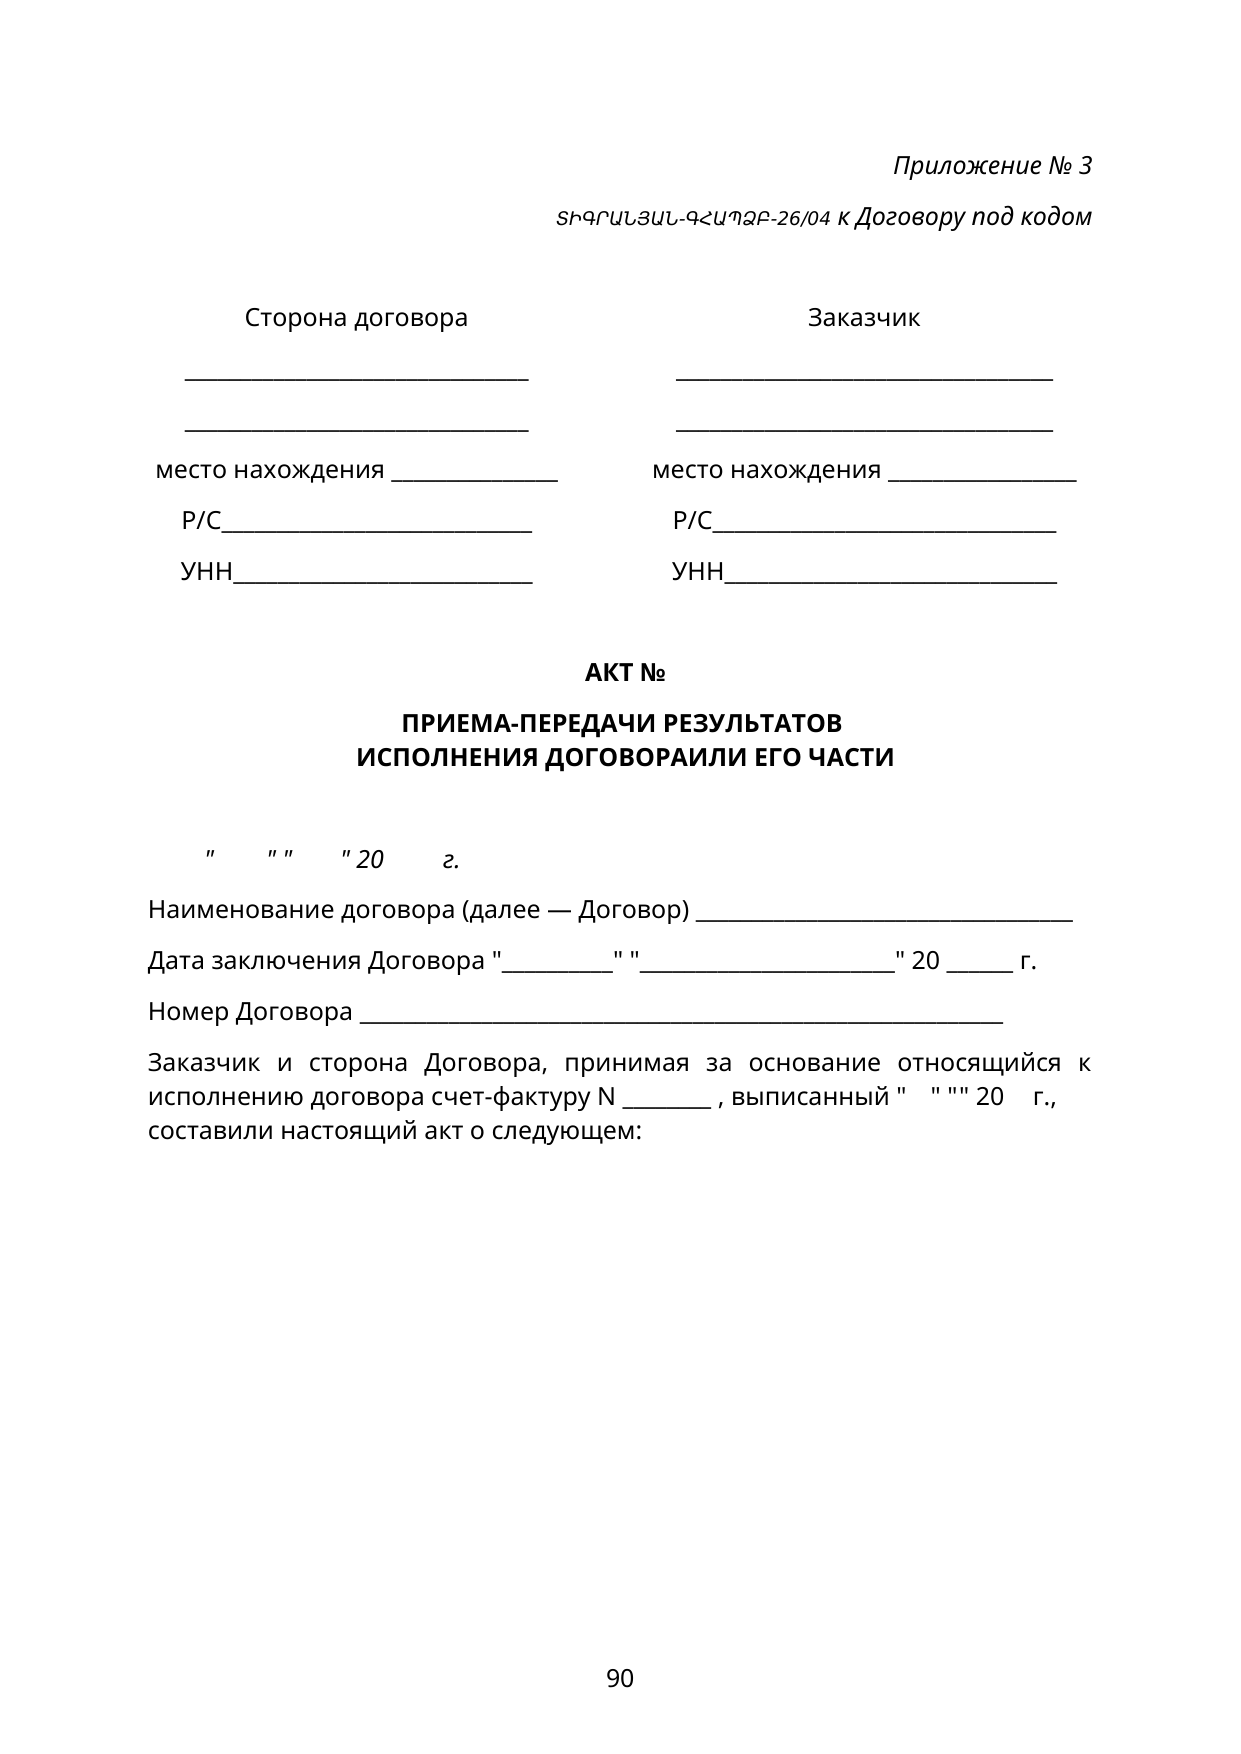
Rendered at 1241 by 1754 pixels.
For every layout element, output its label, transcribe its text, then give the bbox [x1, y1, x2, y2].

text Заказчик и сторона Договора, принимая за основание относящийся к исполнению договора счет-фактуру N ________ , выписанный " " " " 20 г., составили настоящий акт о следующем: [148, 1044, 1092, 1146]
text Номер Договора __________________________________________________________ [148, 993, 1092, 1027]
text " " " " 20 г. [148, 841, 1092, 875]
text Наименование договора (далее — Договор) __________________________________ [148, 892, 1092, 926]
text Дата заключения Договора "__________" "_______________________" 20 ______ г. [148, 943, 1092, 977]
table_header Сторона договора _______________________________ _______________________________ место нахождения _______________ Р/С____________________________ УНН___________________________ [112, 300, 601, 604]
text АКТ № [207, 655, 1044, 689]
text ՏԻԳՐԱՆՅԱՆ-ԳՀԱՊՁԲ-26/04 к Договору под кодом [148, 198, 1092, 232]
text Приложение № 3 [148, 148, 1092, 182]
table_header Заказчик __________________________________ __________________________________ место нахождения _________________ Р/С_______________________________ УНН______________________________ [601, 300, 1128, 604]
text ПРИЕМА-ПЕРЕДАЧИ РЕЗУЛЬТАТОВ ИСПОЛНЕНИЯ ДОГОВОРАИЛИ ЕГО ЧАСТИ [207, 706, 1044, 774]
